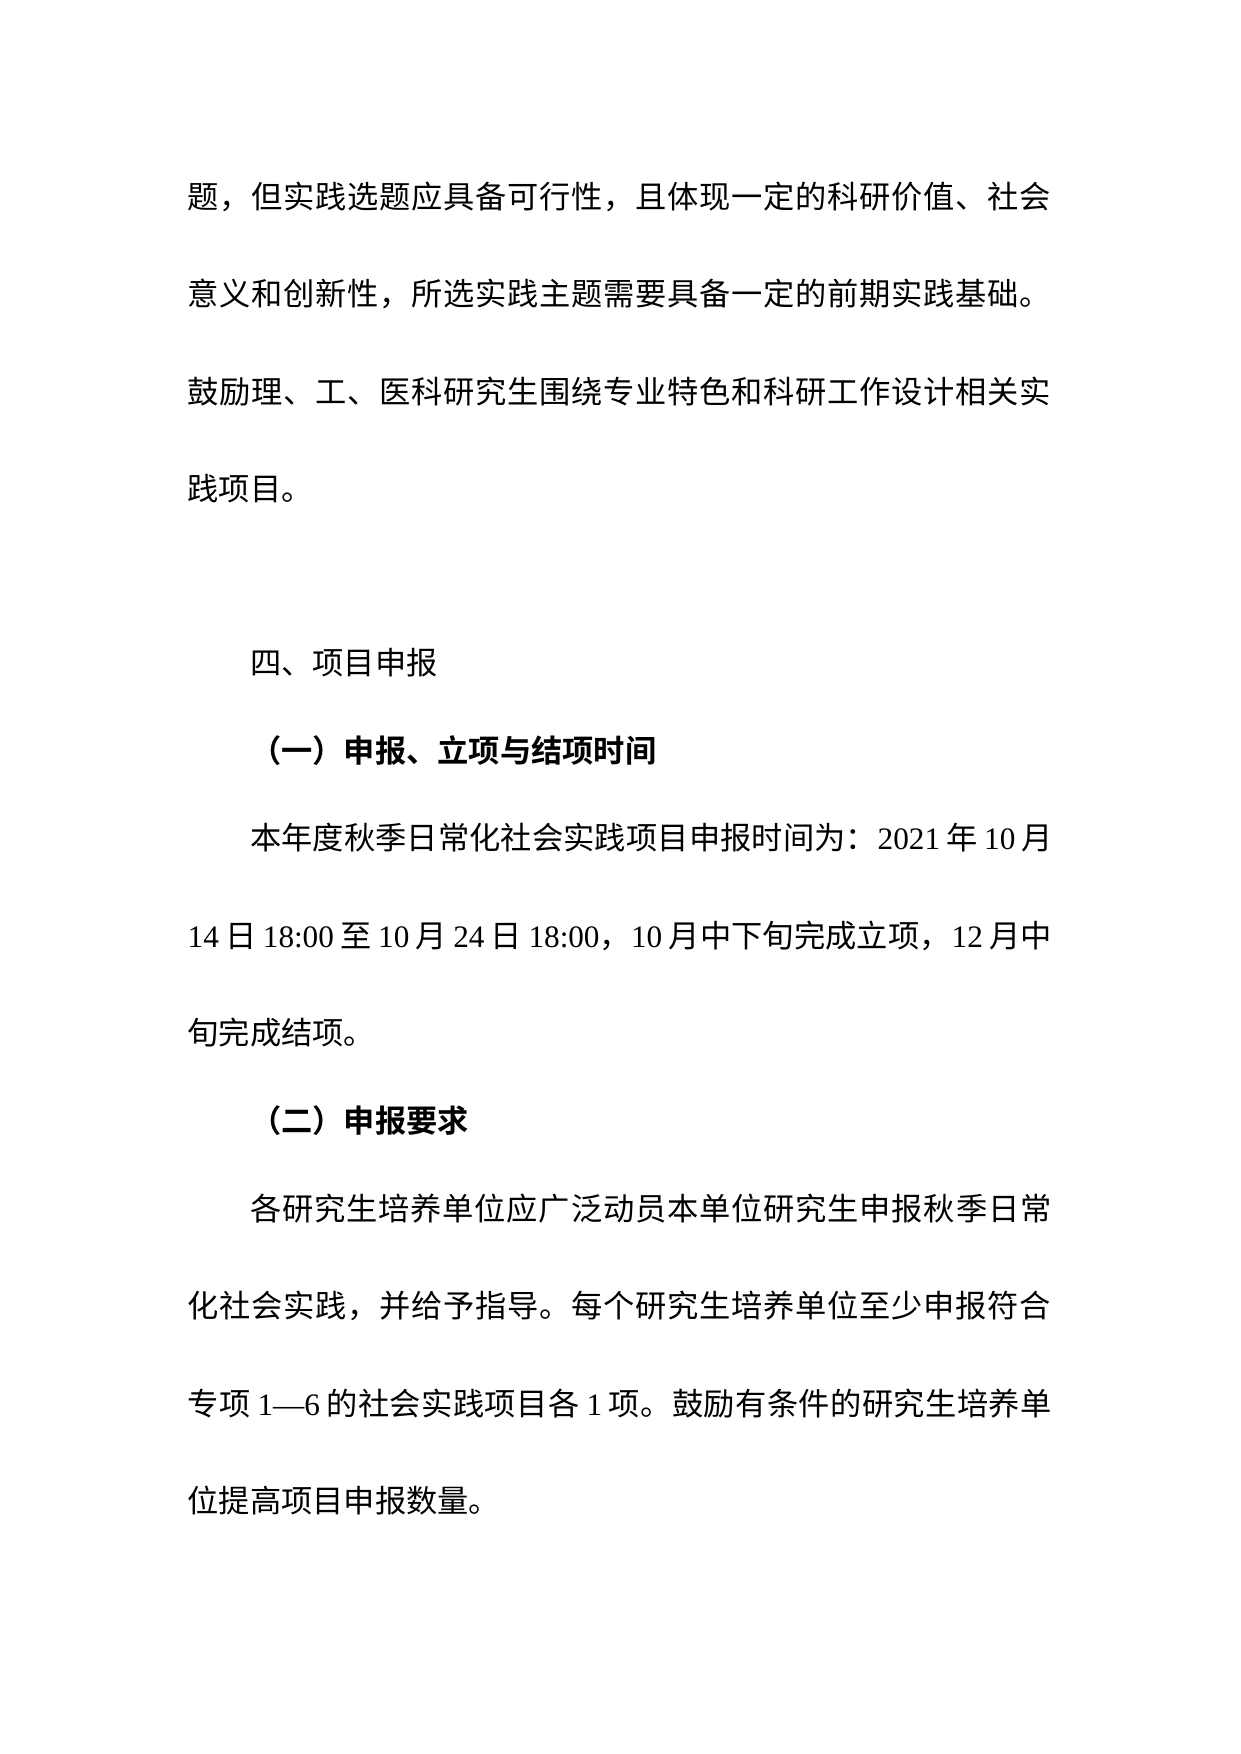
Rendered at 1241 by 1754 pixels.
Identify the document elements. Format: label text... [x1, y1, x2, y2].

text 四、项目申报 [187, 628, 1053, 693]
text （二）申报要求 [187, 1086, 1053, 1151]
text 本年度秋季日常化社会实践项目申报时间为：2021年10月14日18:00至10月24日18:00，10月中下旬完成立项，12月中旬完成结项。 [187, 803, 1053, 1063]
text （一）申报、立项与结项时间 [187, 716, 1053, 781]
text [187, 162, 1053, 519]
text 各研究生培养单位应广泛动员本单位研究生申报秋季日常化社会实践，并给予指导。每个研究生培养单位至少申报符合专项1—6的社会实践项目各1项。鼓励有条件的研究生培养单位提高项目申报数量。 [187, 1174, 1053, 1531]
